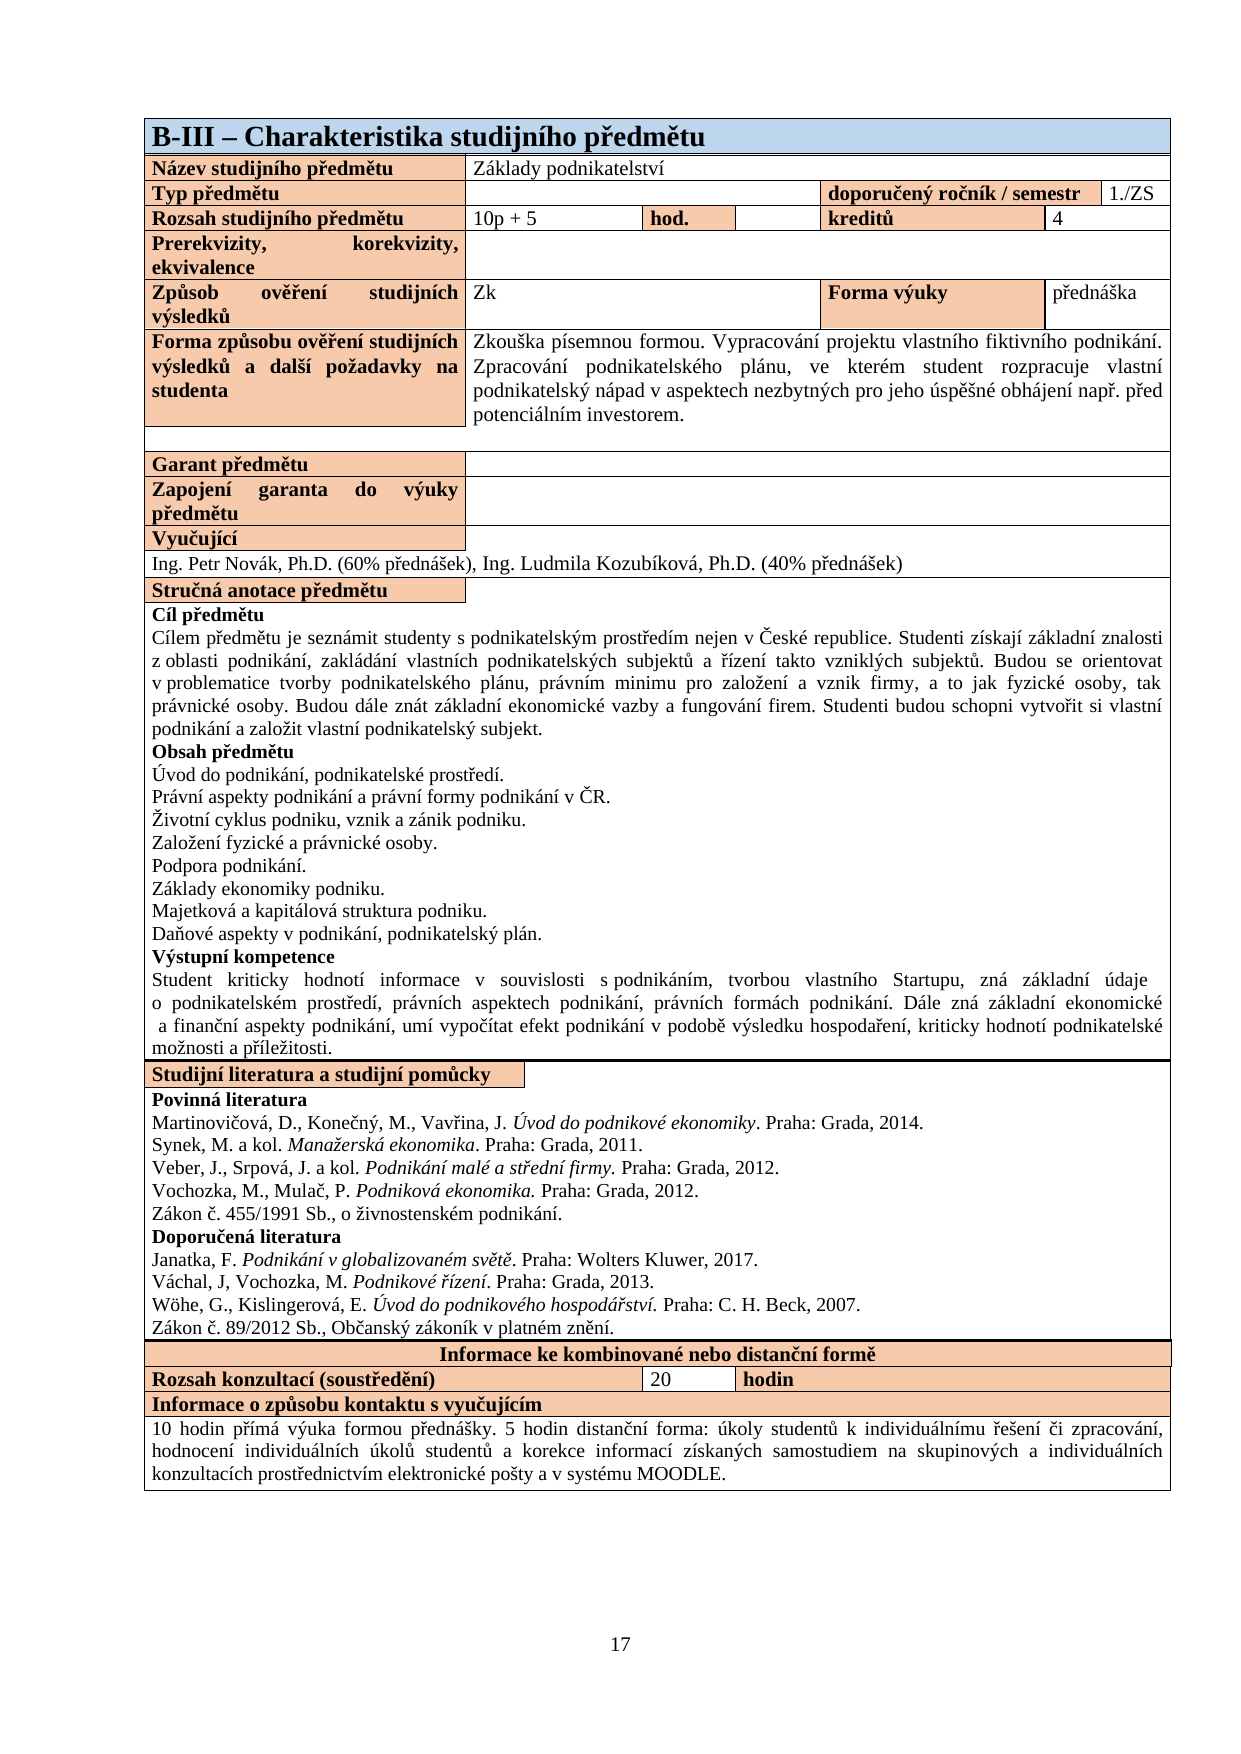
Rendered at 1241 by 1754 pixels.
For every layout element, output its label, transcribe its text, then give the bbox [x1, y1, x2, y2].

table_cell přednáška [1046, 280, 1170, 328]
table_cell Rozsah konzultací (soustředění) [145, 1367, 642, 1391]
table_cell Prerekvizity, korekvizity, ekvivalence [145, 231, 465, 279]
table_cell [466, 578, 1170, 602]
table_cell 4 [1046, 206, 1170, 230]
table_cell Způsob ověření studijních výsledků [145, 280, 465, 328]
table_cell hodin [736, 1367, 1170, 1391]
table_cell Informace o způsobu kontaktu s vyučujícím [145, 1392, 1170, 1416]
table_cell 1./ZS [1102, 181, 1170, 205]
table_cell Zapojení garanta do výuky předmětu [145, 477, 465, 525]
table_cell Povinná literatura Martinovičová, D., Konečný, M., Vavřina, J. Úvod do podnikové ekonomiky. Praha: Grada, 2014. Synek, M. a kol. Manažerská ekonomika. Praha: Grada, 2011. Veber, J., Srpová, J. a kol. Podnikání malé a střední firmy. Praha: Grada, 2012. Vochozka, M., Mulač, P. Podniková ekonomika. Praha: Grada, 2012. Zákon č. 455/1991 Sb., o živnostenském podnikání. Doporučená literatura Janatka, F. Podnikání v globalizovaném světě. Praha: Wolters Kluwer, 2017. Váchal, J, Vochozka, M. Podnikové řízení. Praha: Grada, 2013. Wöhe, G., Kislingerová, E. Úvod do podnikového hospodářství. Praha: C. H. Beck, 2007. Zákon č. 89/2012 Sb., Občanský zákoník v platném znění. [145, 1087, 1170, 1339]
table_cell Název studijního předmětu [145, 156, 465, 180]
table_cell [466, 477, 1170, 525]
table_cell kreditů [821, 206, 1044, 230]
table_cell hod. [643, 206, 735, 230]
table_cell Rozsah studijního předmětu [145, 206, 465, 230]
table_cell Stručná anotace předmětu [145, 578, 465, 602]
table_cell [145, 426, 1170, 451]
table_cell [466, 231, 1170, 279]
table_cell Forma způsobu ověření studijních výsledků a další požadavky na studenta [145, 330, 465, 426]
table_cell 10p + 5 [466, 206, 642, 230]
table_cell Studijní literatura a studijní pomůcky [145, 1062, 524, 1087]
table_header B-III – Charakteristika studijního předmětu [145, 119, 1170, 153]
table_cell Ing. Petr Novák, Ph.D. (60% přednášek), Ing. Ludmila Kozubíková, Ph.D. (40% přednášek) [145, 550, 1170, 577]
table_cell Typ předmětu [145, 181, 465, 205]
table_cell [736, 206, 820, 230]
table_cell [466, 526, 1170, 550]
table_cell 20 [643, 1367, 735, 1391]
table_cell [466, 452, 1170, 476]
table_cell Vyučující [145, 526, 465, 550]
table_cell Informace ke kombinované nebo distanční formě [145, 1342, 1171, 1366]
table_cell Forma výuky [821, 280, 1044, 328]
table_cell Základy podnikatelství [466, 156, 1170, 180]
table_cell [525, 1062, 1170, 1087]
table_cell 10 hodin přímá výuka formou přednášky. 5 hodin distanční forma: úkoly studentů k individuálnímu řešení či zpracování, hodnocení individuálních úkolů studentů a korekce informací získaných samostudiem na skupinových a individuálních konzultacích prostřednictvím elektronické pošty a v systému MOODLE. [145, 1417, 1170, 1490]
table_cell Zk [466, 280, 820, 328]
table_cell Cíl předmětu Cílem předmětu je seznámit studenty s podnikatelským prostředím nejen v České republice. Studenti získají základní znalosti z oblasti podnikání, zakládání vlastních podnikatelských subjektů a řízení takto vzniklých subjektů. Budou se orientovat v problematice tvorby podnikatelského plánu, právním minimu pro založení a vznik firmy, a to jak fyzické osoby, tak právnické osoby. Budou dále znát základní ekonomické vazby a fungování firem. Studenti budou schopni vytvořit si vlastní podnikání a založit vlastní podnikatelský subjekt. Obsah předmětu Úvod do podnikání, podnikatelské prostředí. Právní aspekty podnikání a právní formy podnikání v ČR. Životní cyklus podniku, vznik a zánik podniku. Založení fyzické a právnické osoby. Podpora podnikání. Základy ekonomiky podniku. Majetková a kapitálová struktura podniku. Daňové aspekty v podnikání, podnikatelský plán. Výstupní kompetence Student kriticky hodnotí informace v souvislosti s podnikáním, tvorbou vlastního Startupu, zná základní údaje o podnikatelském prostředí, právních aspektech podnikání, právních formách podnikání. Dále zná základní ekonomické a finanční aspekty podnikání, umí vypočítat efekt podnikání v podobě výsledku hospodaření, kriticky hodnotí podnikatelské možnosti a příležitosti. [145, 602, 1170, 1059]
table_cell doporučený ročník / semestr [821, 181, 1101, 205]
table_cell Zkouška písemnou formou. Vypracování projektu vlastního fiktivního podnikání. Zpracování podnikatelského plánu, ve kterém student rozpracuje vlastní podnikatelský nápad v aspektech nezbytných pro jeho úspěšné obhájení např. před potenciálním investorem. [466, 330, 1170, 426]
table_cell Garant předmětu [145, 452, 465, 476]
table_cell [466, 181, 820, 205]
